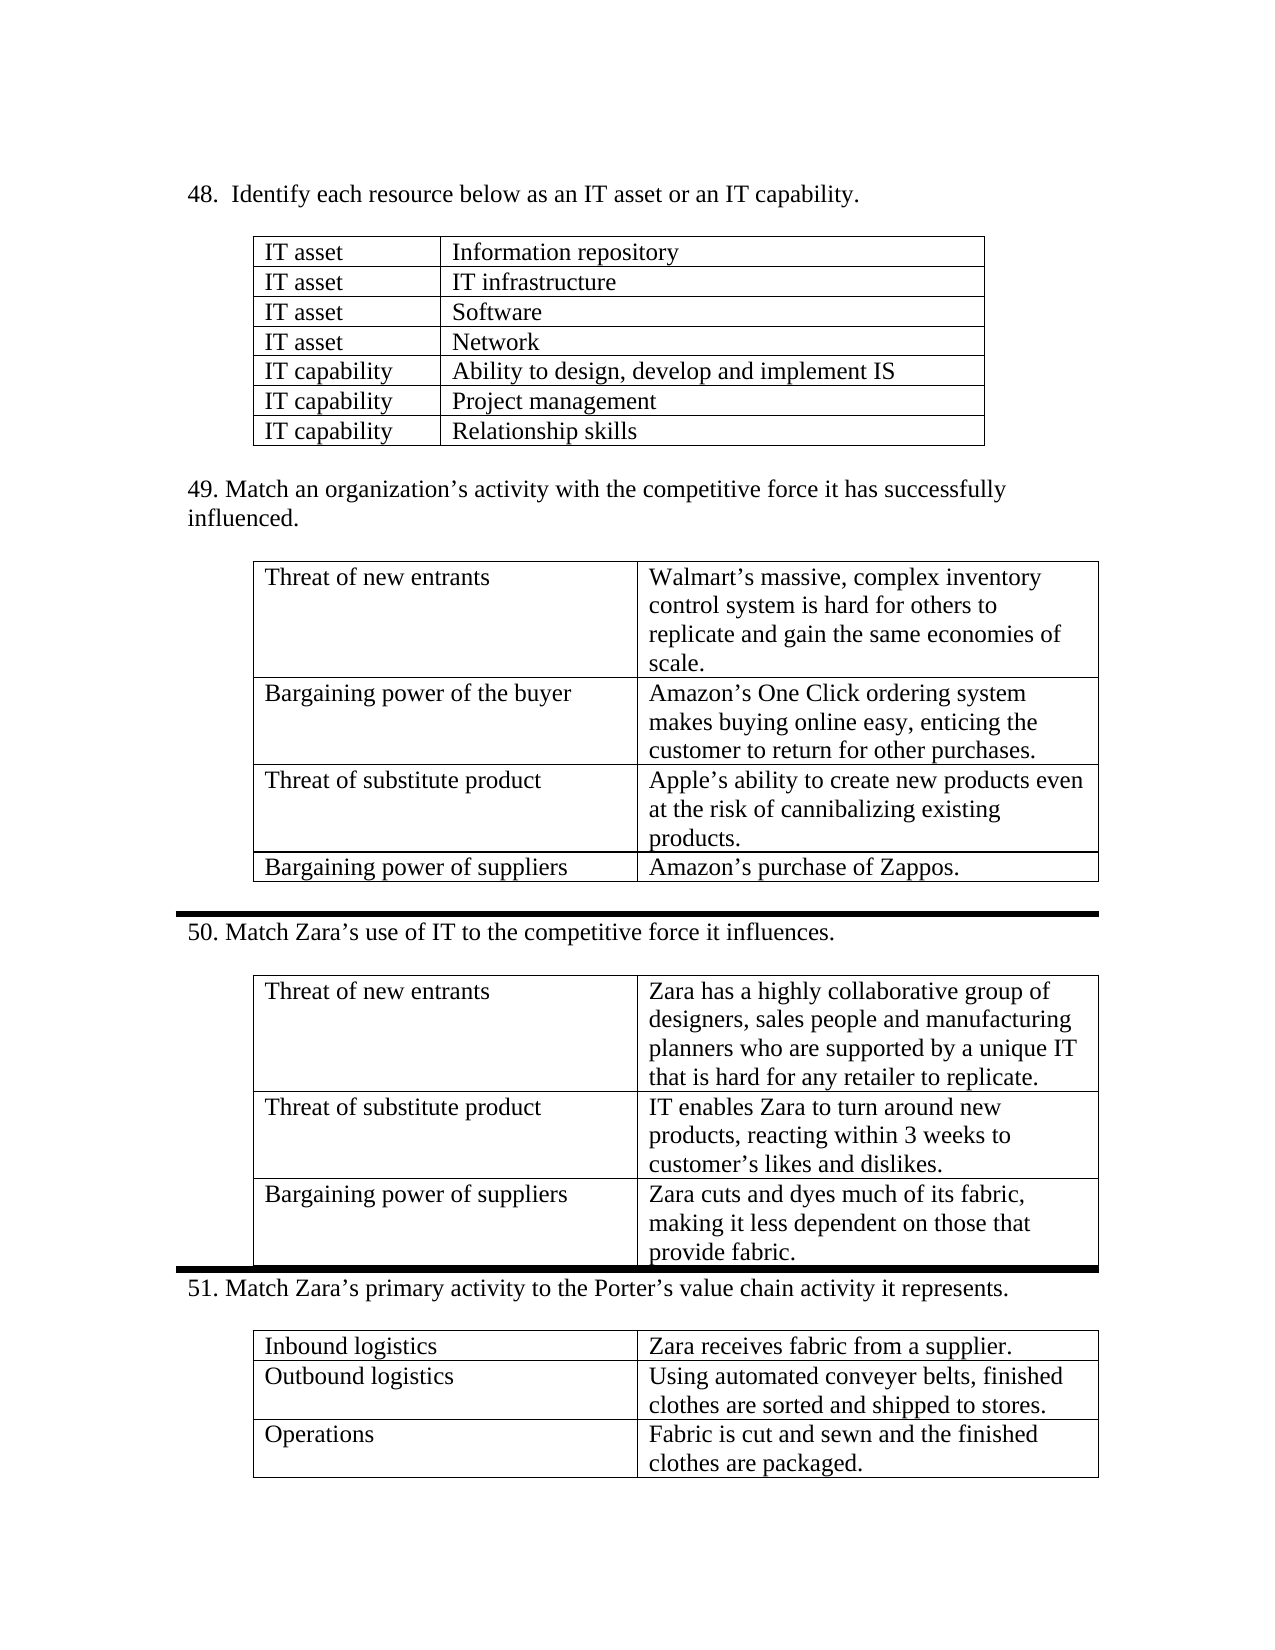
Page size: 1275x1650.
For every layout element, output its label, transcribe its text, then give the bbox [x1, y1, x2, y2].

table_cell IT capability [254, 416, 440, 445]
table_cell Amazon’s One Click ordering system makes buying online easy, enticing the customer to return for other purchases. [638, 678, 1098, 764]
table_cell Amazon’s purchase of Zappos. [638, 853, 1098, 881]
table_cell Project management [441, 386, 984, 415]
table_cell Using automated conveyer belts, finished clothes are sorted and shipped to stores. [638, 1361, 1098, 1418]
table_cell Threat of substitute product [254, 765, 637, 851]
table_cell IT asset [254, 327, 440, 355]
table_cell IT asset [254, 297, 440, 326]
text 51. Match Zara’s primary activity to the Porter’s value chain activity it represents. [187, 1273, 1087, 1301]
table_cell IT infrastructure [441, 267, 984, 296]
table_cell Relationship skills [441, 416, 984, 445]
table_cell Network [441, 327, 984, 355]
table_header Zara receives fabric from a supplier. [638, 1331, 1098, 1360]
table_cell Bargaining power of suppliers [254, 1179, 637, 1265]
text 49. Match an organization’s activity with the competitive force it has successfully influenced. [187, 474, 1087, 532]
table_header Inbound logistics [254, 1331, 637, 1360]
text 48. Identify each resource below as an IT asset or an IT capability. [187, 179, 1087, 207]
table_header Threat of new entrants [254, 976, 637, 1091]
table_header Walmart’s massive, complex inventory control system is hard for others to replicate and gain the same economies of scale. [638, 562, 1098, 677]
table_cell Zara cuts and dyes much of its fabric, making it less dependent on those that provide fabric. [638, 1179, 1098, 1265]
table_cell Bargaining power of the buyer [254, 678, 637, 764]
table_cell Ability to design, develop and implement IS [441, 356, 984, 385]
table_cell Apple’s ability to create new products even at the risk of cannibalizing existing products. [638, 765, 1098, 851]
table_cell IT capability [254, 386, 440, 415]
table_cell Fabric is cut and sewn and the finished clothes are packaged. [638, 1420, 1098, 1477]
table_cell Software [441, 297, 984, 326]
table_cell IT asset [254, 267, 440, 296]
table_header Information repository [441, 237, 984, 266]
table_header Zara has a highly collaborative group of designers, sales people and manufacturing planners who are supported by a unique IT that is hard for any retailer to replicate. [638, 976, 1098, 1091]
table_cell Outbound logistics [254, 1361, 637, 1418]
table_header Threat of new entrants [254, 562, 637, 677]
table_cell IT capability [254, 356, 440, 385]
table_cell Operations [254, 1420, 637, 1477]
table_cell Bargaining power of suppliers [254, 853, 637, 881]
table_header IT asset [254, 237, 440, 266]
table_cell IT enables Zara to turn around new products, reacting within 3 weeks to customer’s likes and dislikes. [638, 1092, 1098, 1178]
text 50. Match Zara’s use of IT to the competitive force it influences. [187, 917, 1087, 946]
table_cell Threat of substitute product [254, 1092, 637, 1178]
